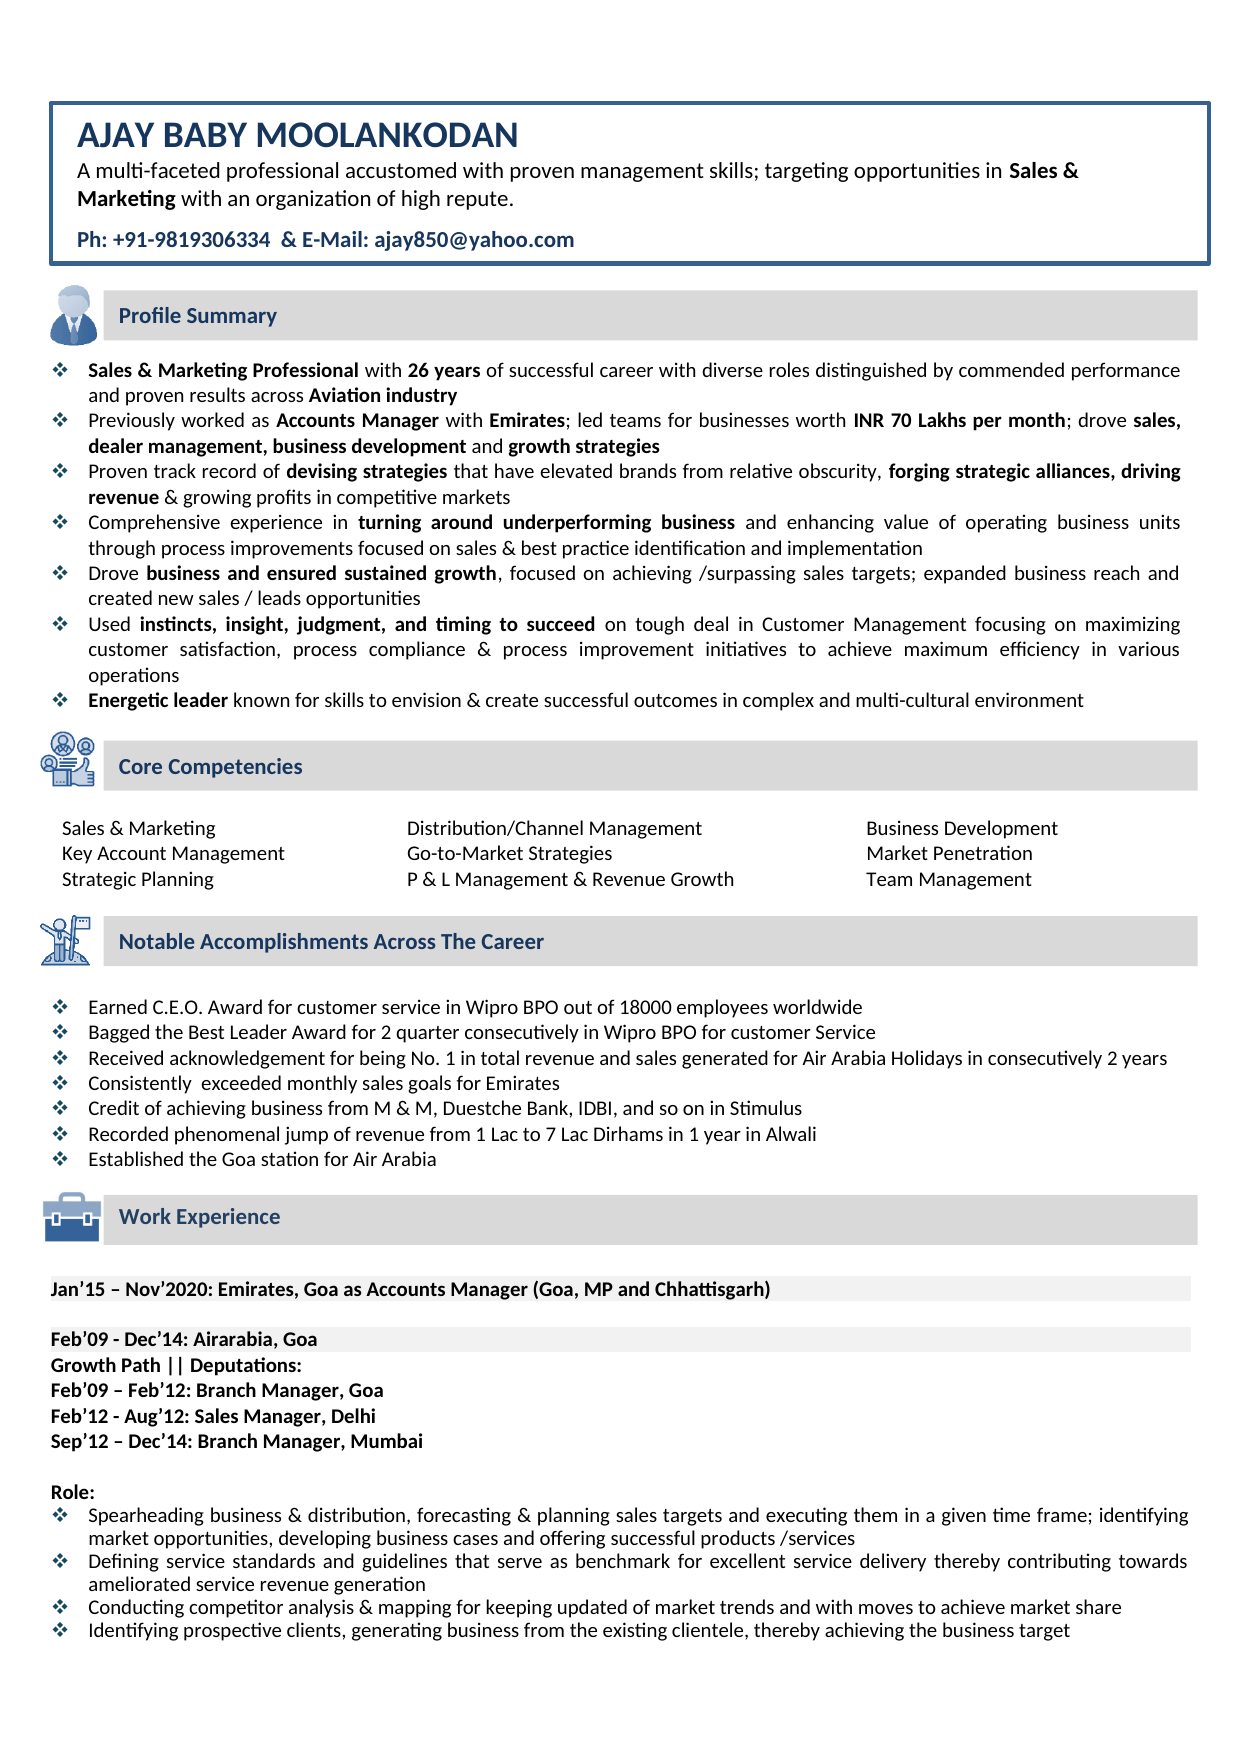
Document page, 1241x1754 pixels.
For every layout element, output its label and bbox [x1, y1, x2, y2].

table_cell [39, 280, 1202, 1642]
table_header [39, 103, 1202, 280]
